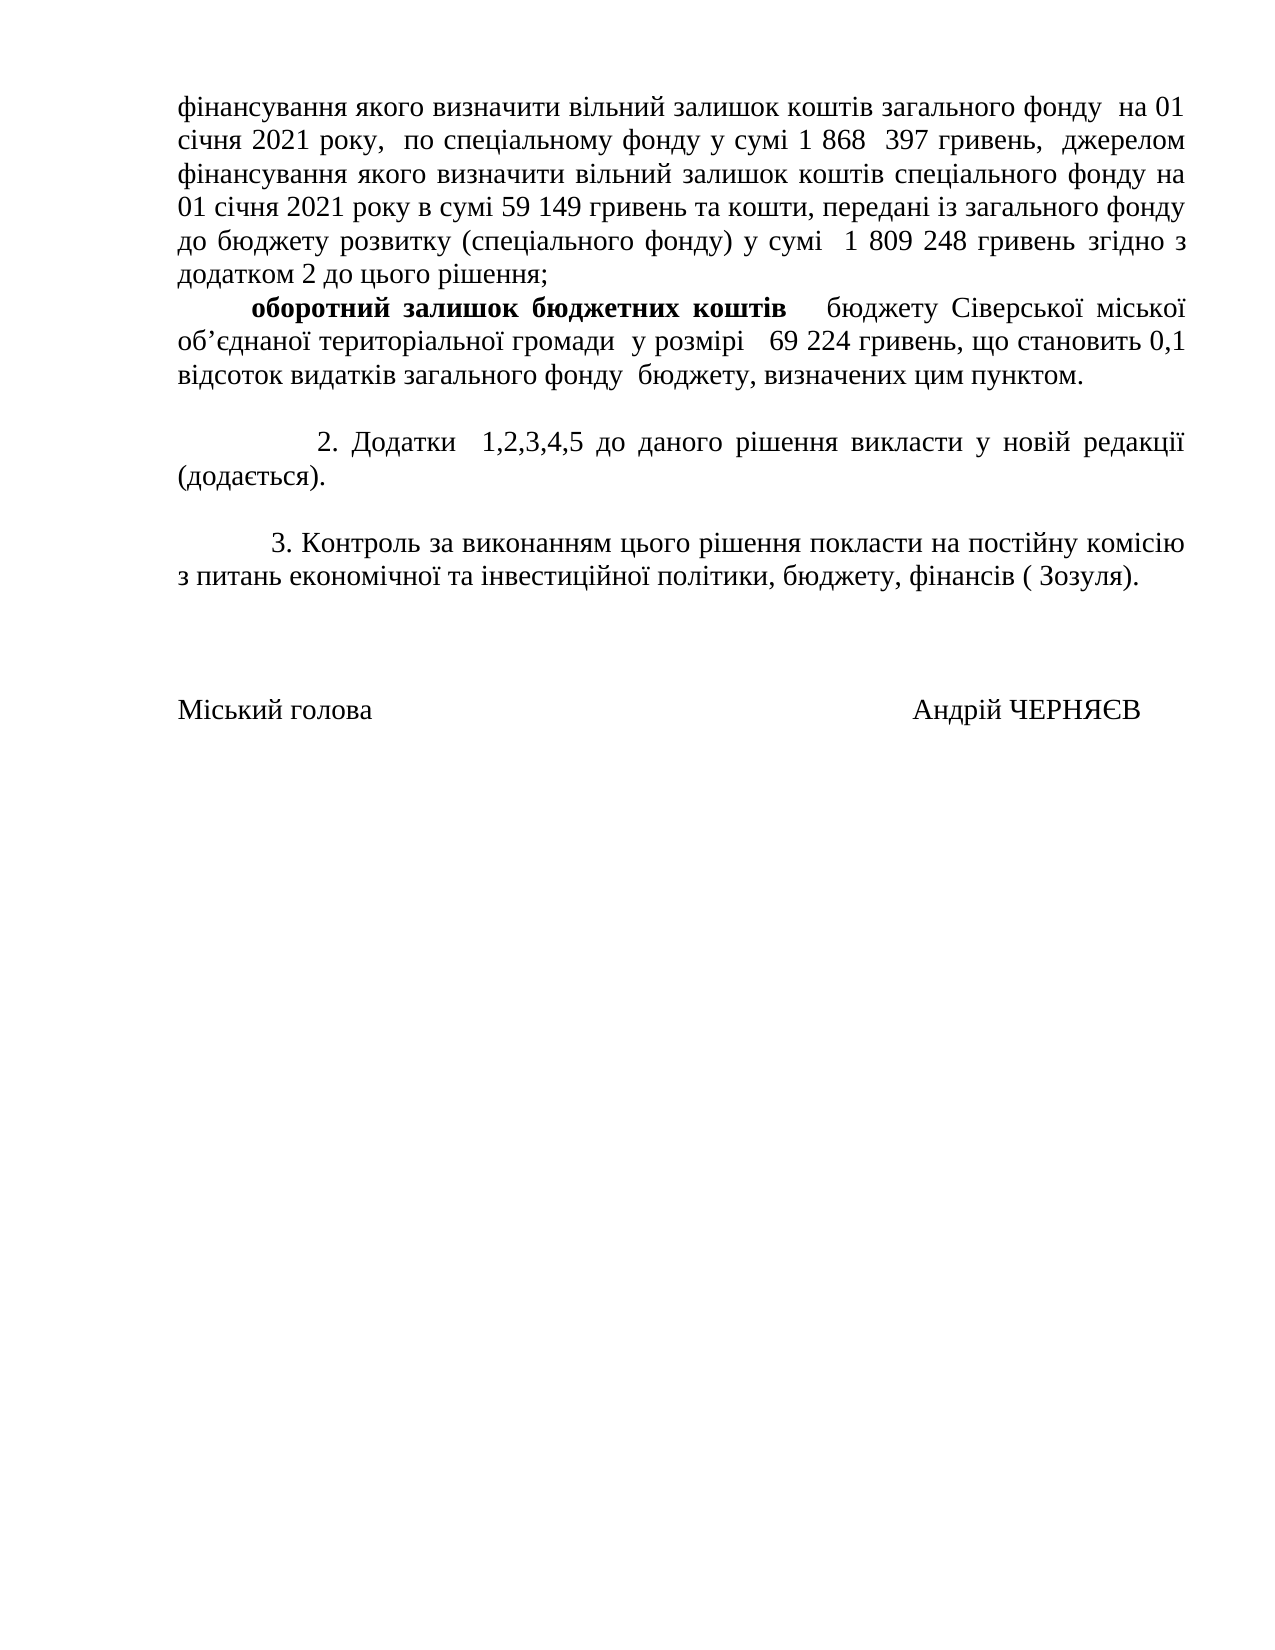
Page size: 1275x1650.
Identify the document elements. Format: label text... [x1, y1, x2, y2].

text 2. Додатки 1,2,3,4,5 до даного рішення викласти у новій редакції (додається). [177, 424, 1186, 491]
text оборотний залишок бюджетних коштів бюджету Сіверської міської об’єднаної територіальної громади у розмірі 69 224 гривень, що становить 0,1 відсоток видатків загального фонду бюджету, визначених цим пунктом. [177, 290, 1187, 391]
text Міський голова Андрій ЧЕРНЯЄВ [177, 692, 1186, 726]
text 3. Контроль за виконанням цього рішення покласти на постійну комісію з питань економічної та інвестиційної політики, бюджету, фінансів ( Зозуля). [177, 525, 1186, 592]
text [177, 89, 1187, 290]
